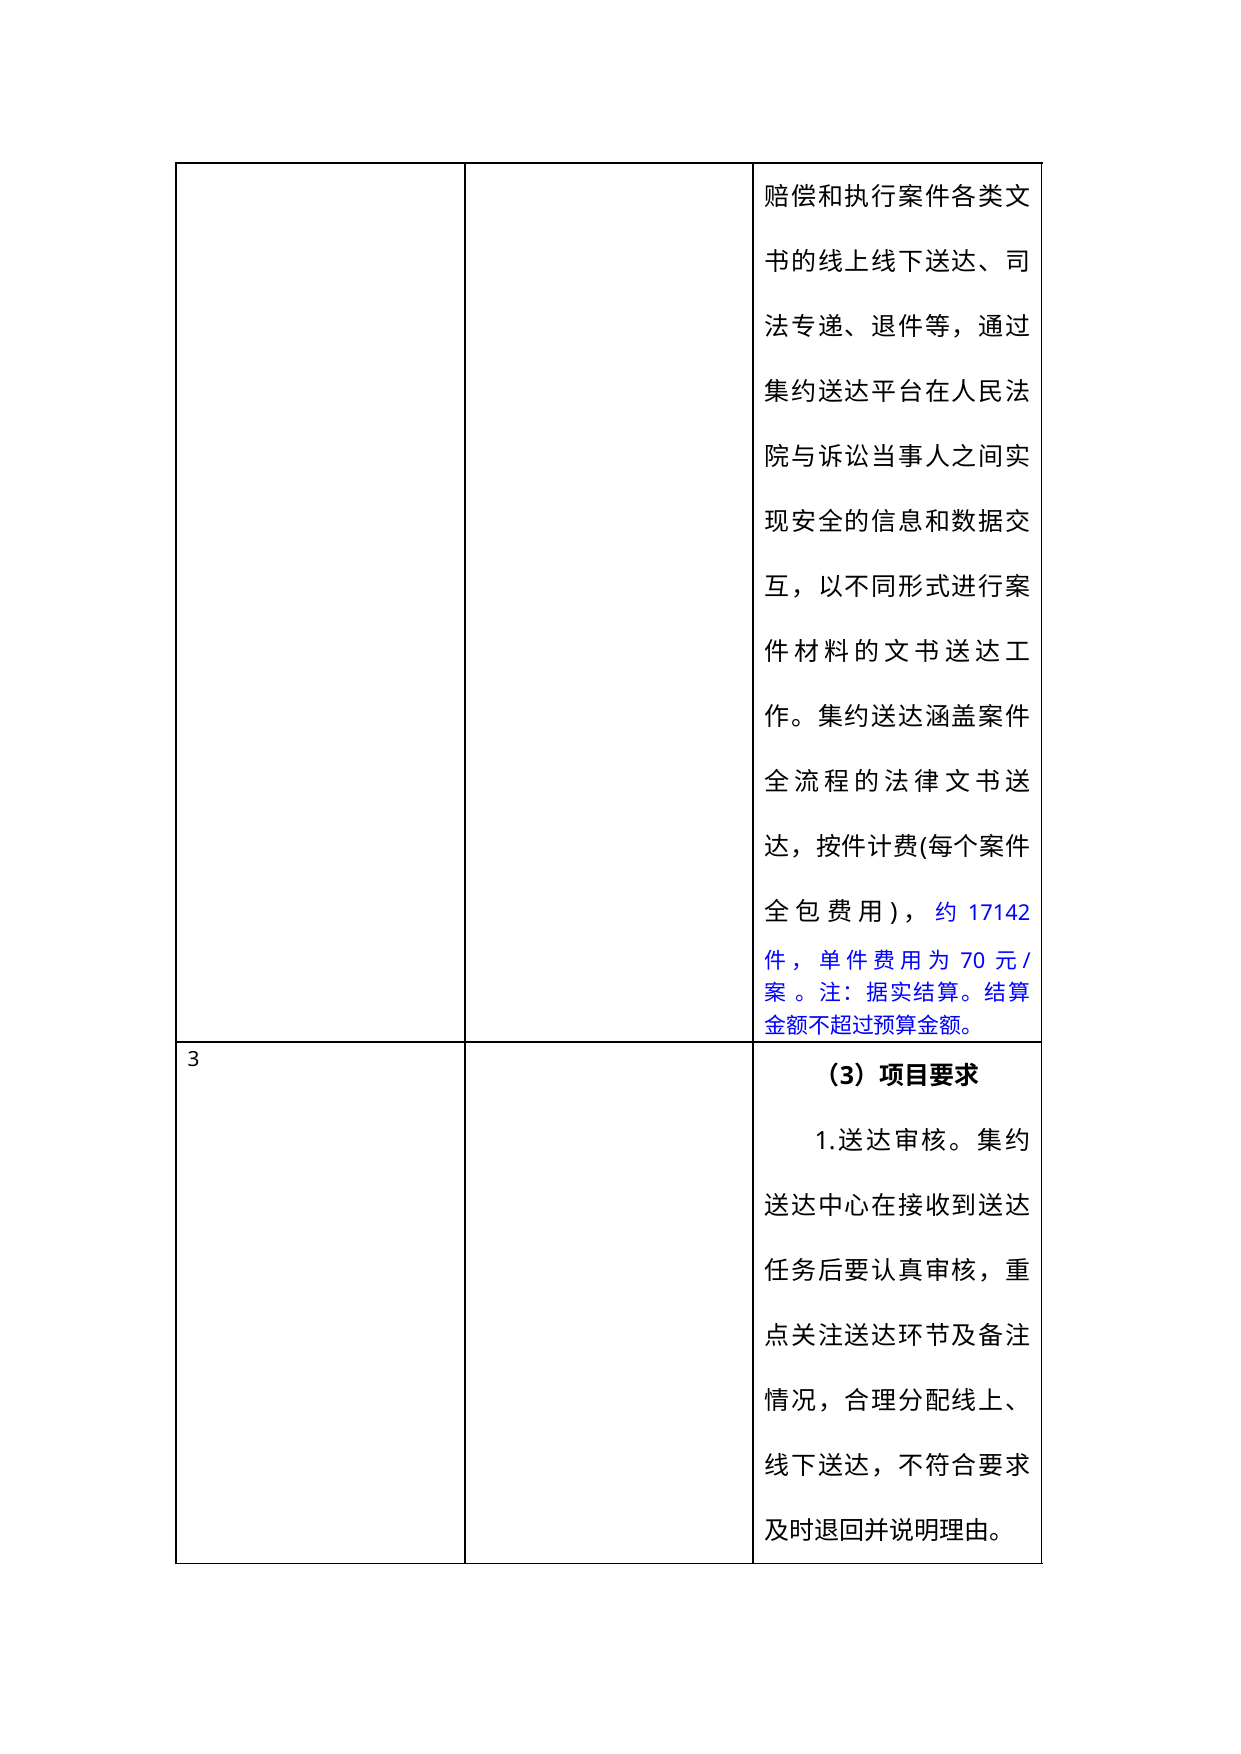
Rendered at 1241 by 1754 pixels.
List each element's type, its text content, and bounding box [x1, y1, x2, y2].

table_cell [466, 1043, 752, 1563]
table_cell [754, 1043, 1041, 1563]
table_cell 2 [177, 164, 464, 1041]
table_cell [754, 164, 1041, 1041]
table_cell 3 [177, 1043, 464, 1563]
table_cell [466, 164, 752, 1041]
